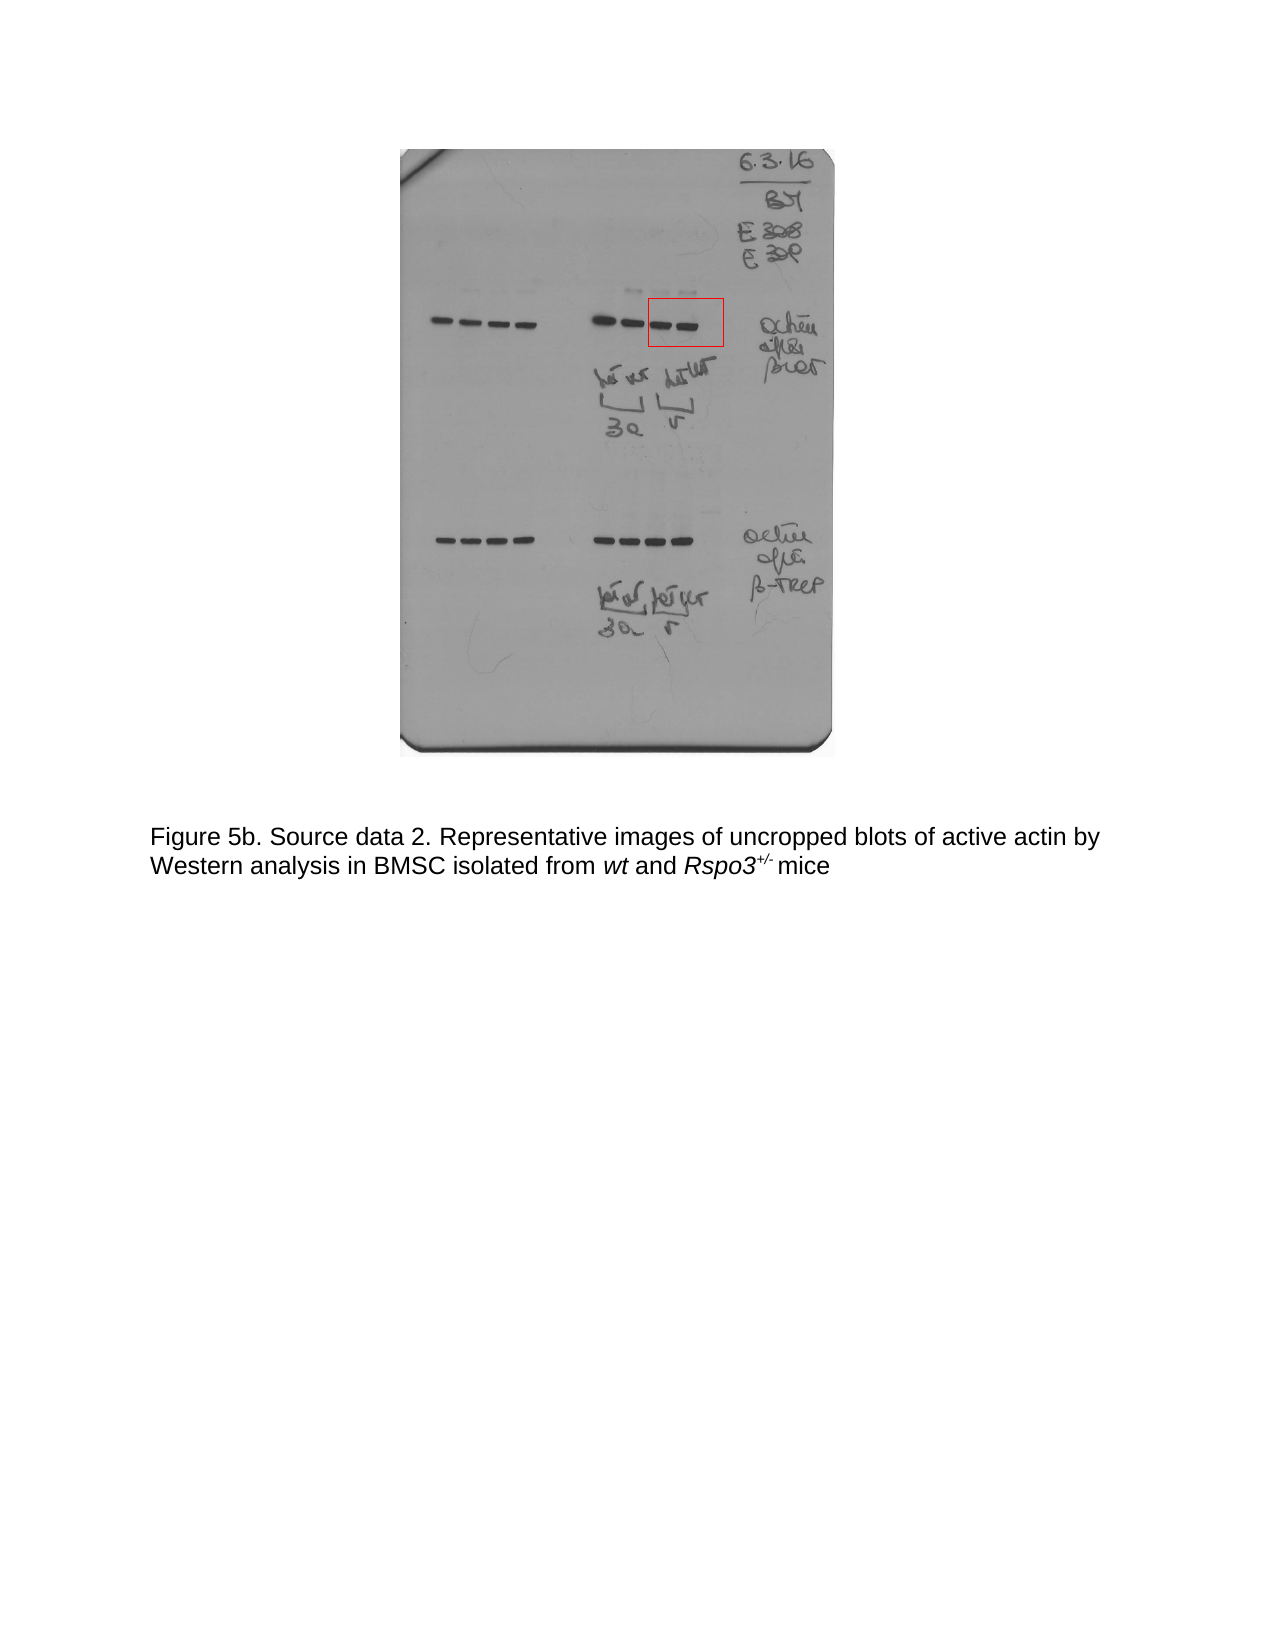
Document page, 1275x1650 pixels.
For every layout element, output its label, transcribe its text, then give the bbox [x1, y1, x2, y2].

picture [400, 149, 835, 757]
text Figure 5b. Source data 2. Representative images of uncropped blots of active actin by Western analysis in BMSC isolated from wt and Rspo3+/- mice [150, 822, 1125, 879]
